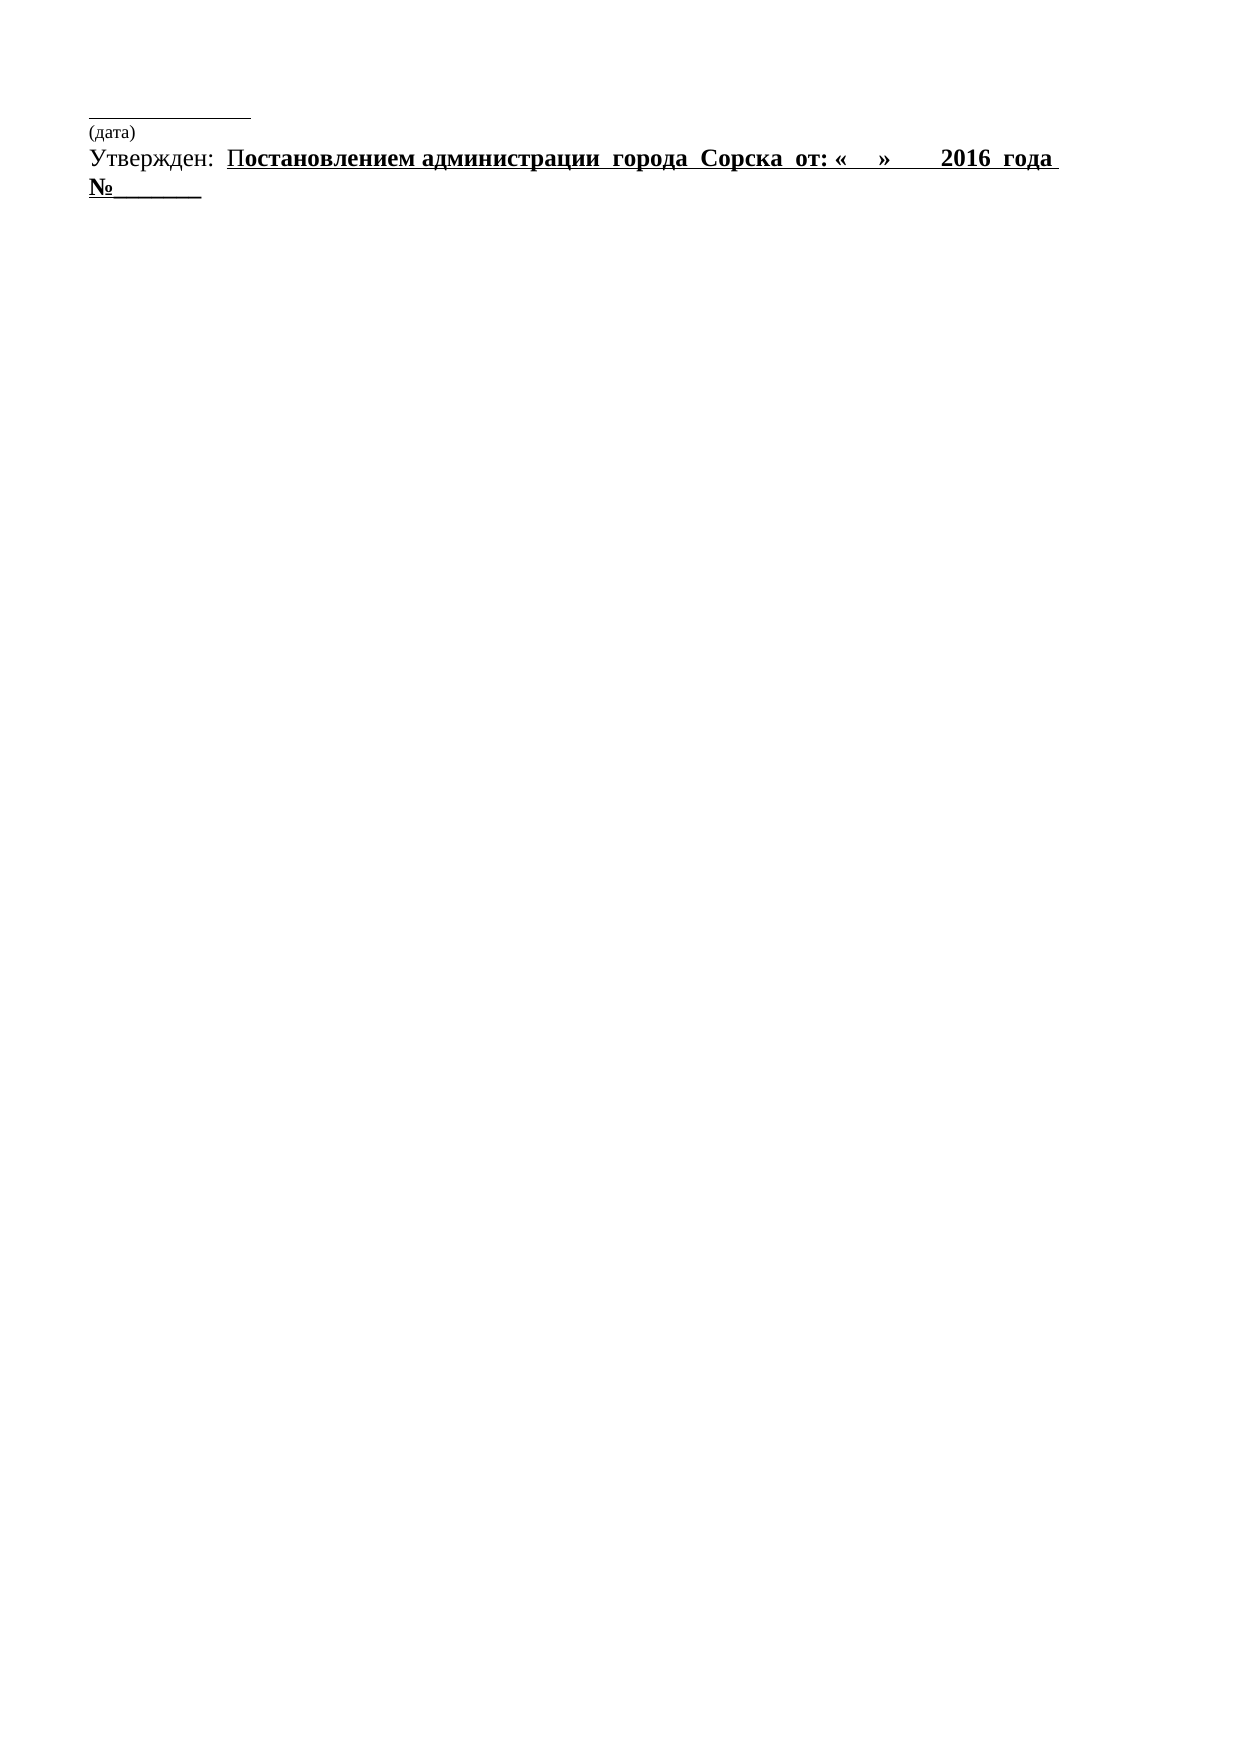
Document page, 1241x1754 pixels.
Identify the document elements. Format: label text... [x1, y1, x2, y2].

text Утвержден: Постановлением администрации города Сорска от: « » 2016 года №_______ [89, 143, 1063, 200]
text (дата) [89, 119, 251, 143]
